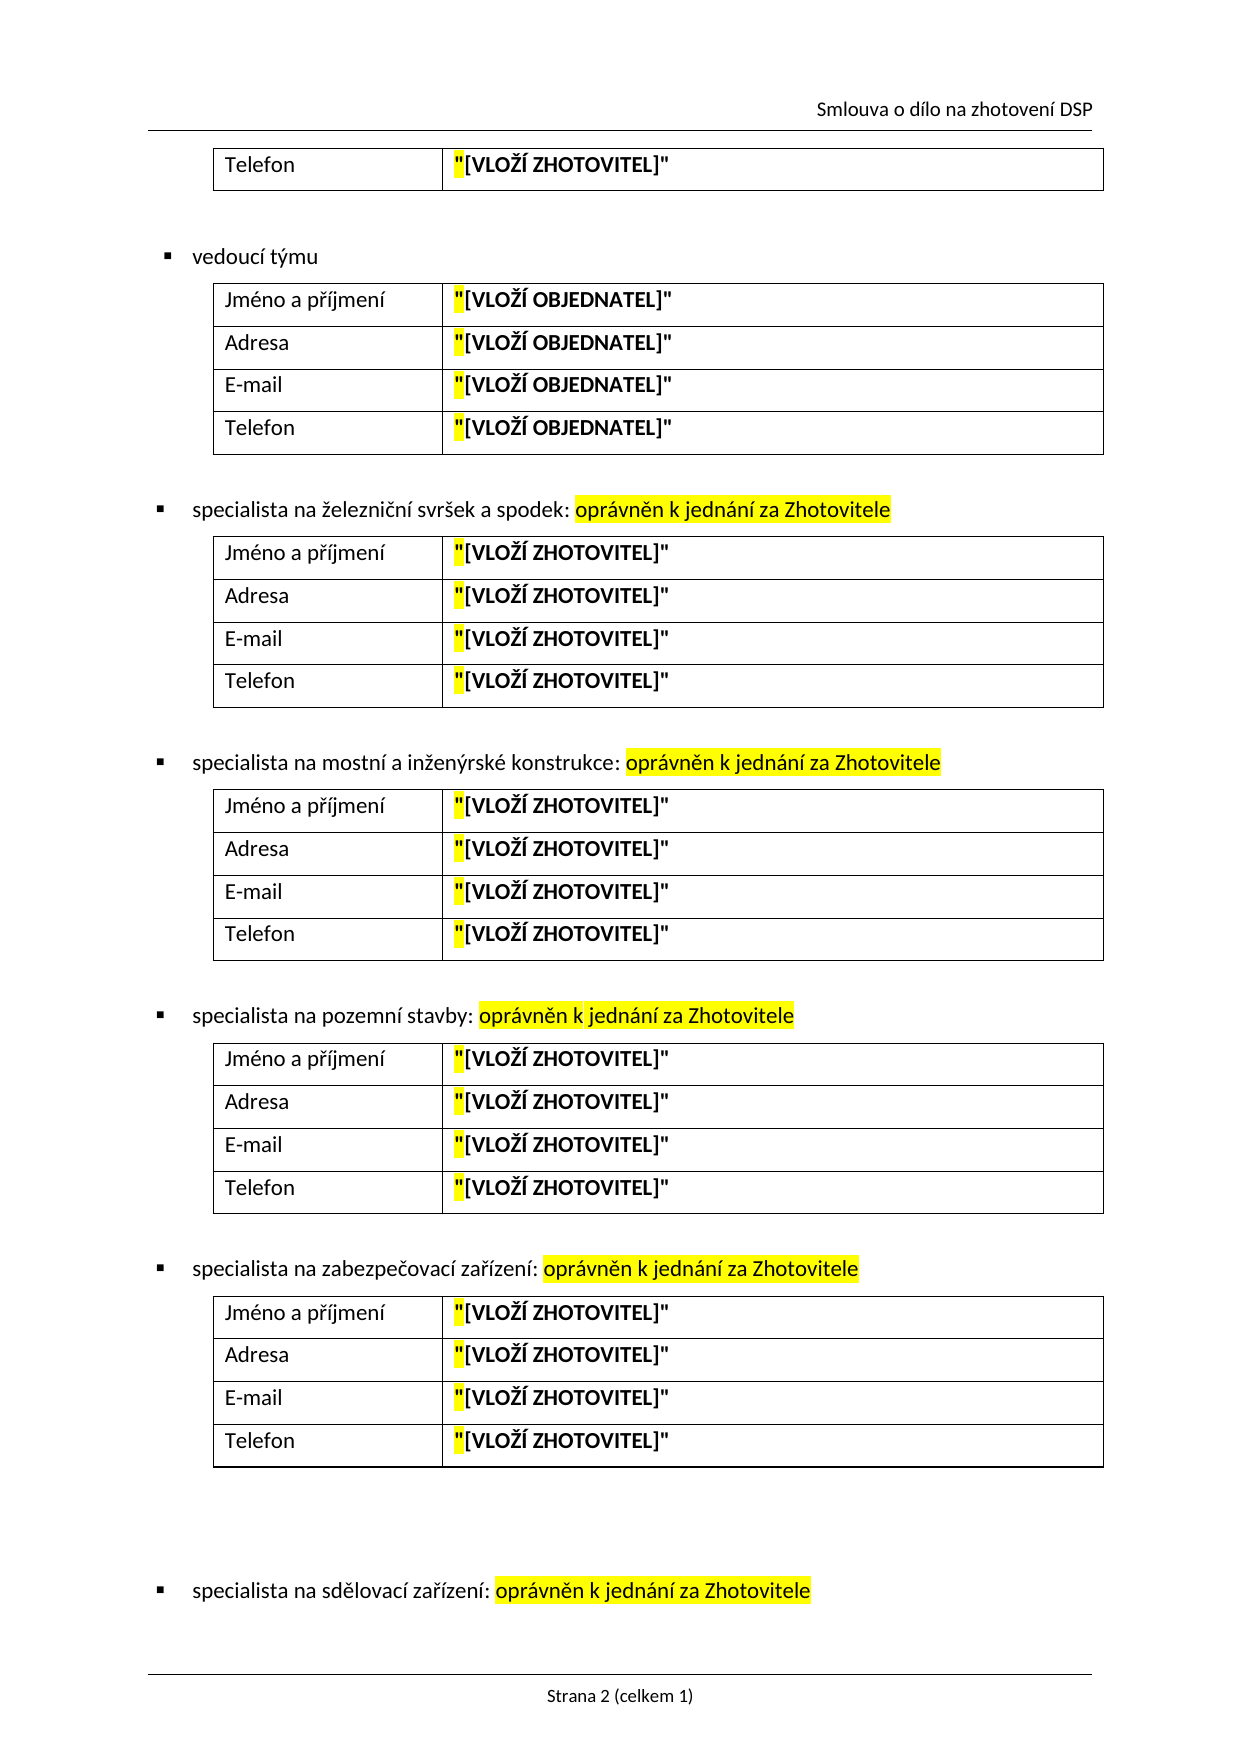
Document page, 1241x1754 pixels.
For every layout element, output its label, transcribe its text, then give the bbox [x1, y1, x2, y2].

table_cell [443, 623, 1103, 664]
table_cell [443, 833, 1103, 875]
table_cell [443, 327, 1103, 368]
table_header Jméno a příjmení [214, 790, 442, 832]
table_header [443, 1044, 1103, 1085]
table_cell [443, 580, 1103, 622]
list vedoucí týmu [162, 241, 1092, 271]
table_cell Telefon [214, 919, 442, 960]
table_header Jméno a příjmení [214, 537, 442, 579]
table_header [443, 790, 1103, 832]
table_cell Telefon [214, 412, 442, 454]
table_cell [443, 1339, 1103, 1381]
table_header Jméno a příjmení [214, 1297, 442, 1338]
table_header [443, 537, 1103, 579]
table_cell E-mail [214, 1129, 442, 1171]
table_header Jméno a příjmení [214, 284, 442, 326]
table_cell Telefon [214, 1425, 442, 1466]
table_cell [443, 665, 1103, 707]
list specialista na zabezpečovací zařízení: oprávněn k jednání za Zhotovitele [155, 1252, 1092, 1283]
table_header Jméno a příjmení [214, 1044, 442, 1085]
list specialista na železniční svršek a spodek: oprávněn k jednání za Zhotovitele [155, 492, 1092, 524]
table_cell [443, 370, 1103, 411]
table_cell Telefon [214, 665, 442, 707]
table_cell E-mail [214, 623, 442, 664]
table_cell Adresa [214, 327, 442, 368]
table_cell [443, 149, 1103, 190]
table_cell Adresa [214, 580, 442, 622]
table_cell Adresa [214, 1086, 442, 1128]
table_cell [443, 876, 1103, 917]
table_cell [443, 1129, 1103, 1171]
table_cell [443, 412, 1103, 454]
table_cell E-mail [214, 1382, 442, 1424]
list specialista na pozemní stavby: oprávněn k jednání za Zhotovitele [155, 999, 1092, 1030]
table_cell Adresa [214, 833, 442, 875]
table_cell Adresa [214, 1339, 442, 1381]
table_cell E-mail [214, 370, 442, 411]
table_cell E-mail [214, 876, 442, 917]
table_cell [443, 919, 1103, 960]
table_cell Telefon [214, 1172, 442, 1213]
table_cell [443, 1086, 1103, 1128]
table_cell [443, 1382, 1103, 1424]
table_cell [443, 1425, 1103, 1466]
list specialista na mostní a inženýrské konstrukce: oprávněn k jednání za Zhotovitele [155, 746, 1092, 777]
table_header [443, 1297, 1103, 1338]
table_cell [443, 1172, 1103, 1213]
table_header [443, 284, 1103, 326]
list specialista na sdělovací zařízení: oprávněn k jednání za Zhotovitele [155, 1574, 1092, 1605]
table_cell Telefon [214, 149, 442, 190]
